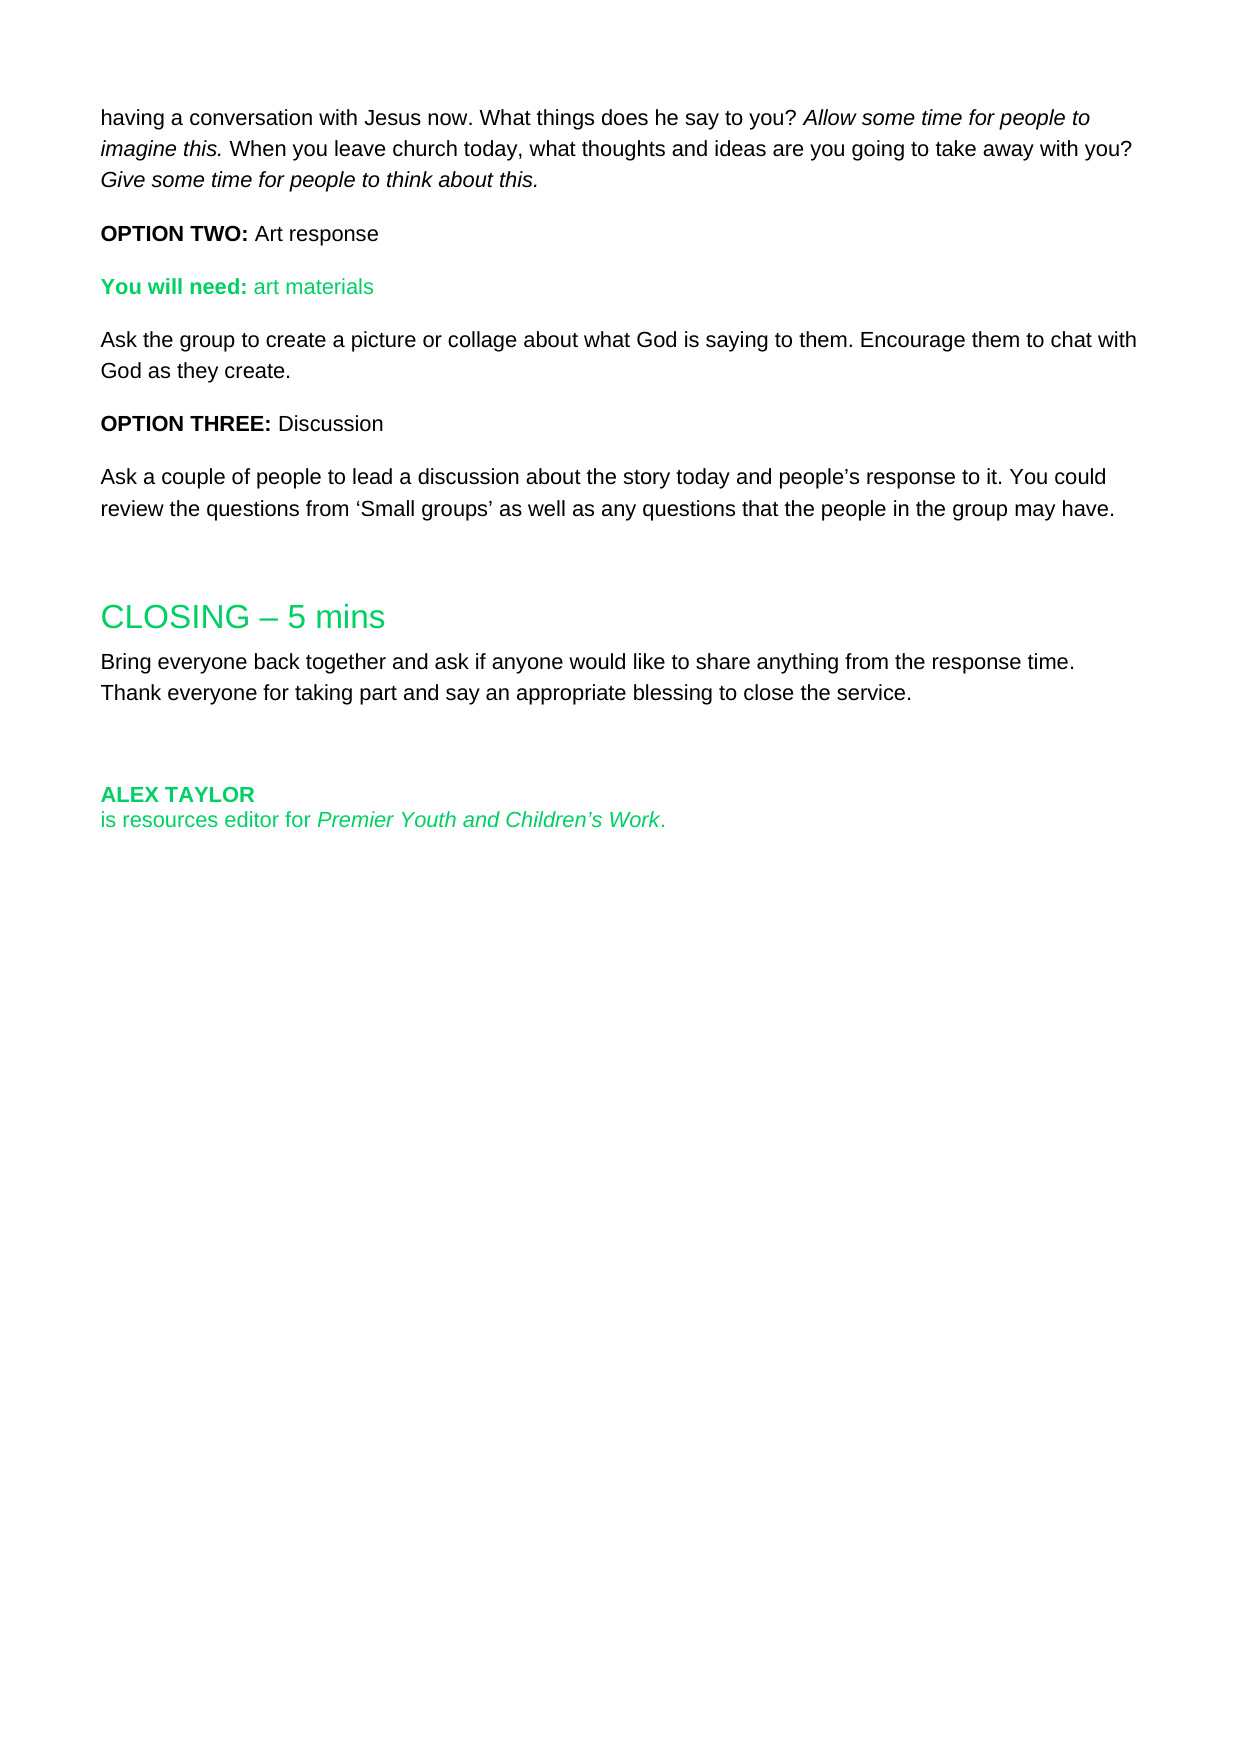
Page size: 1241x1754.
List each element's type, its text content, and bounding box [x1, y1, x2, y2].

text You will need: art materials [100, 269, 1140, 300]
subtitle CLOSING – 5 mins [100, 597, 1140, 636]
text Ask the group to create a picture or collage about what God is saying to them. Encourage them to chat with God as they create. [100, 322, 1140, 385]
text OPTION TWO: Art response [100, 216, 1140, 247]
text is resources editor for Premier Youth and Children’s Work. [100, 807, 1140, 832]
text Ask a couple of people to lead a discussion about the story today and people’s response to it. You could review the questions from ‘Small groups’ as well as any questions that the people in the group may have. [100, 460, 1140, 522]
text ALEX TAYLOR [100, 782, 1140, 807]
text Bring everyone back together and ask if anyone would like to share anything from the response time. Thank everyone for taking part and say an appropriate blessing to close the service. [100, 644, 1140, 707]
text OPTION THREE: Discussion [100, 407, 1140, 438]
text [100, 100, 1140, 194]
